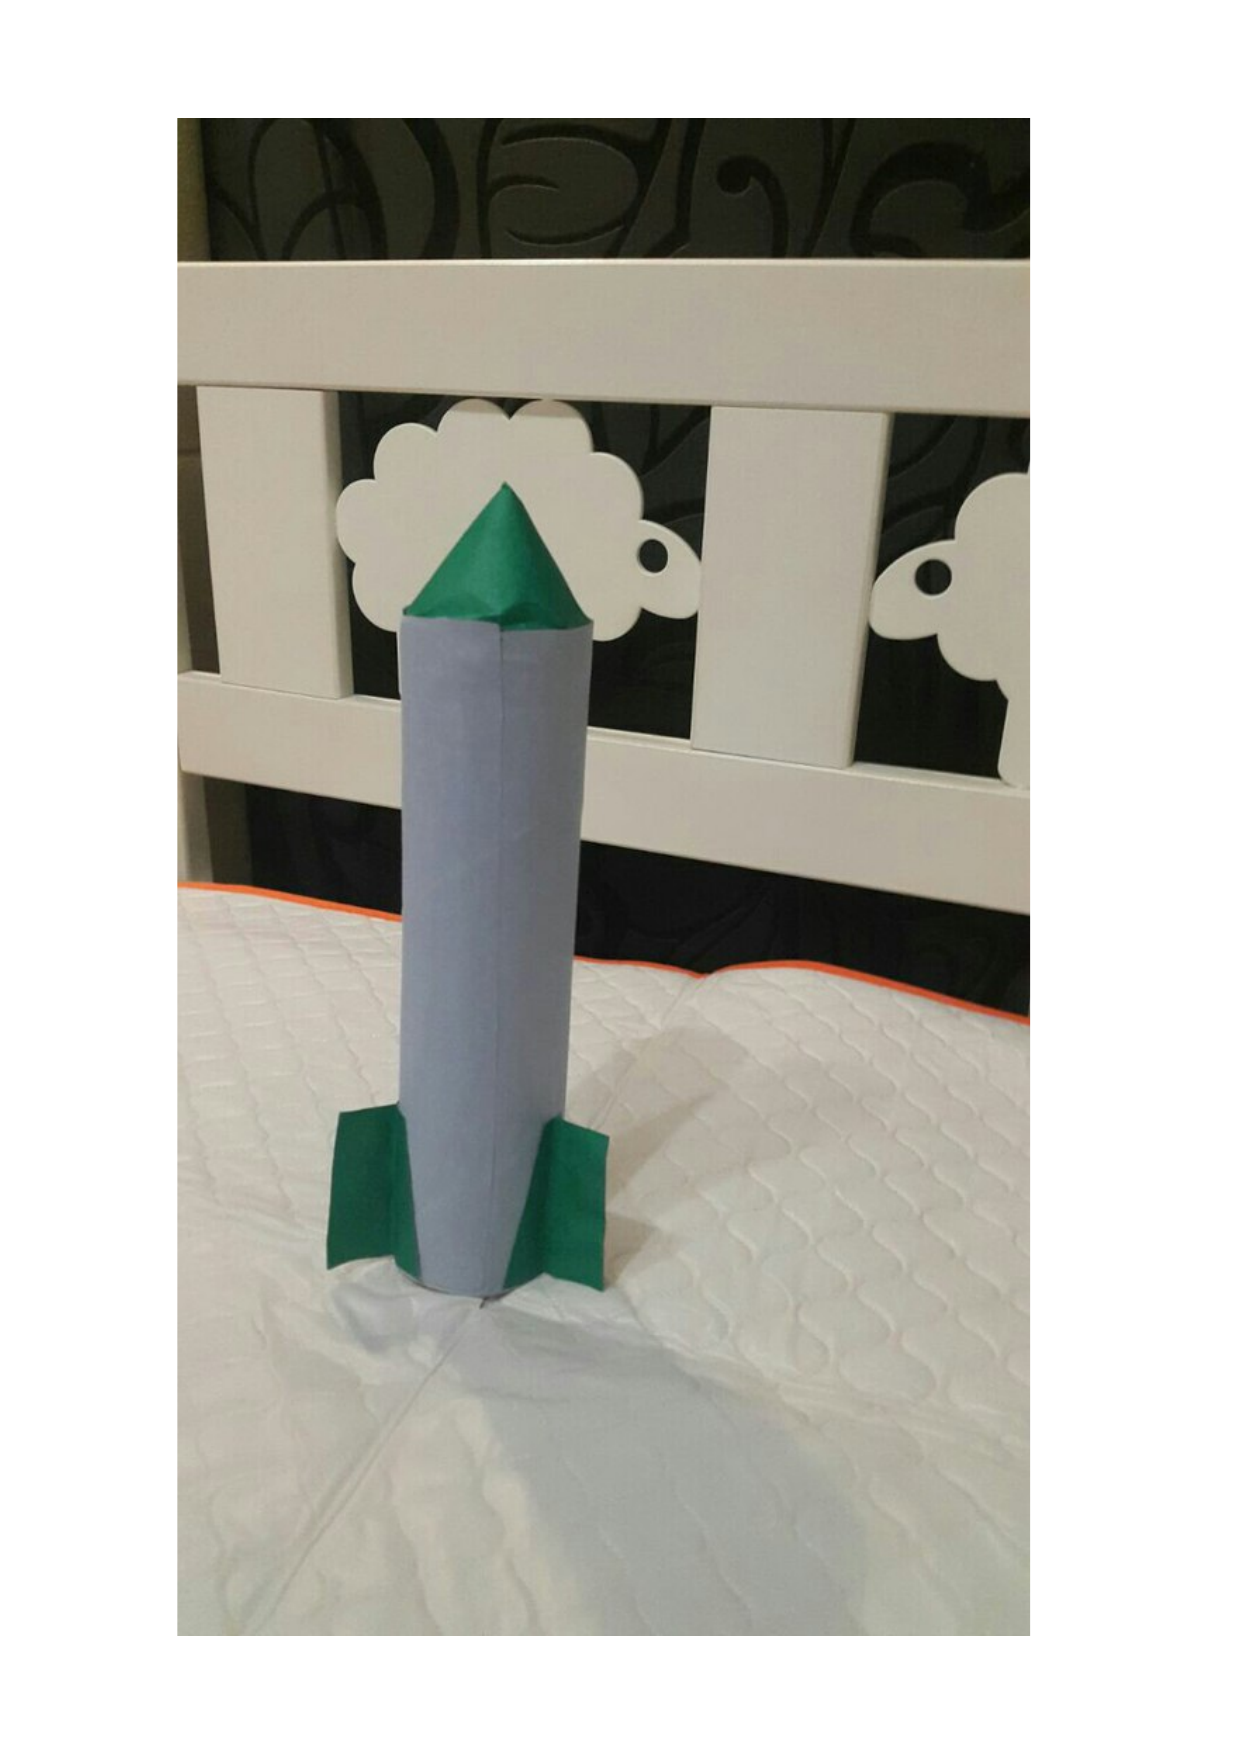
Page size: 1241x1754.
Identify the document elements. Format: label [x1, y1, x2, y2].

picture [177, 118, 1031, 1636]
